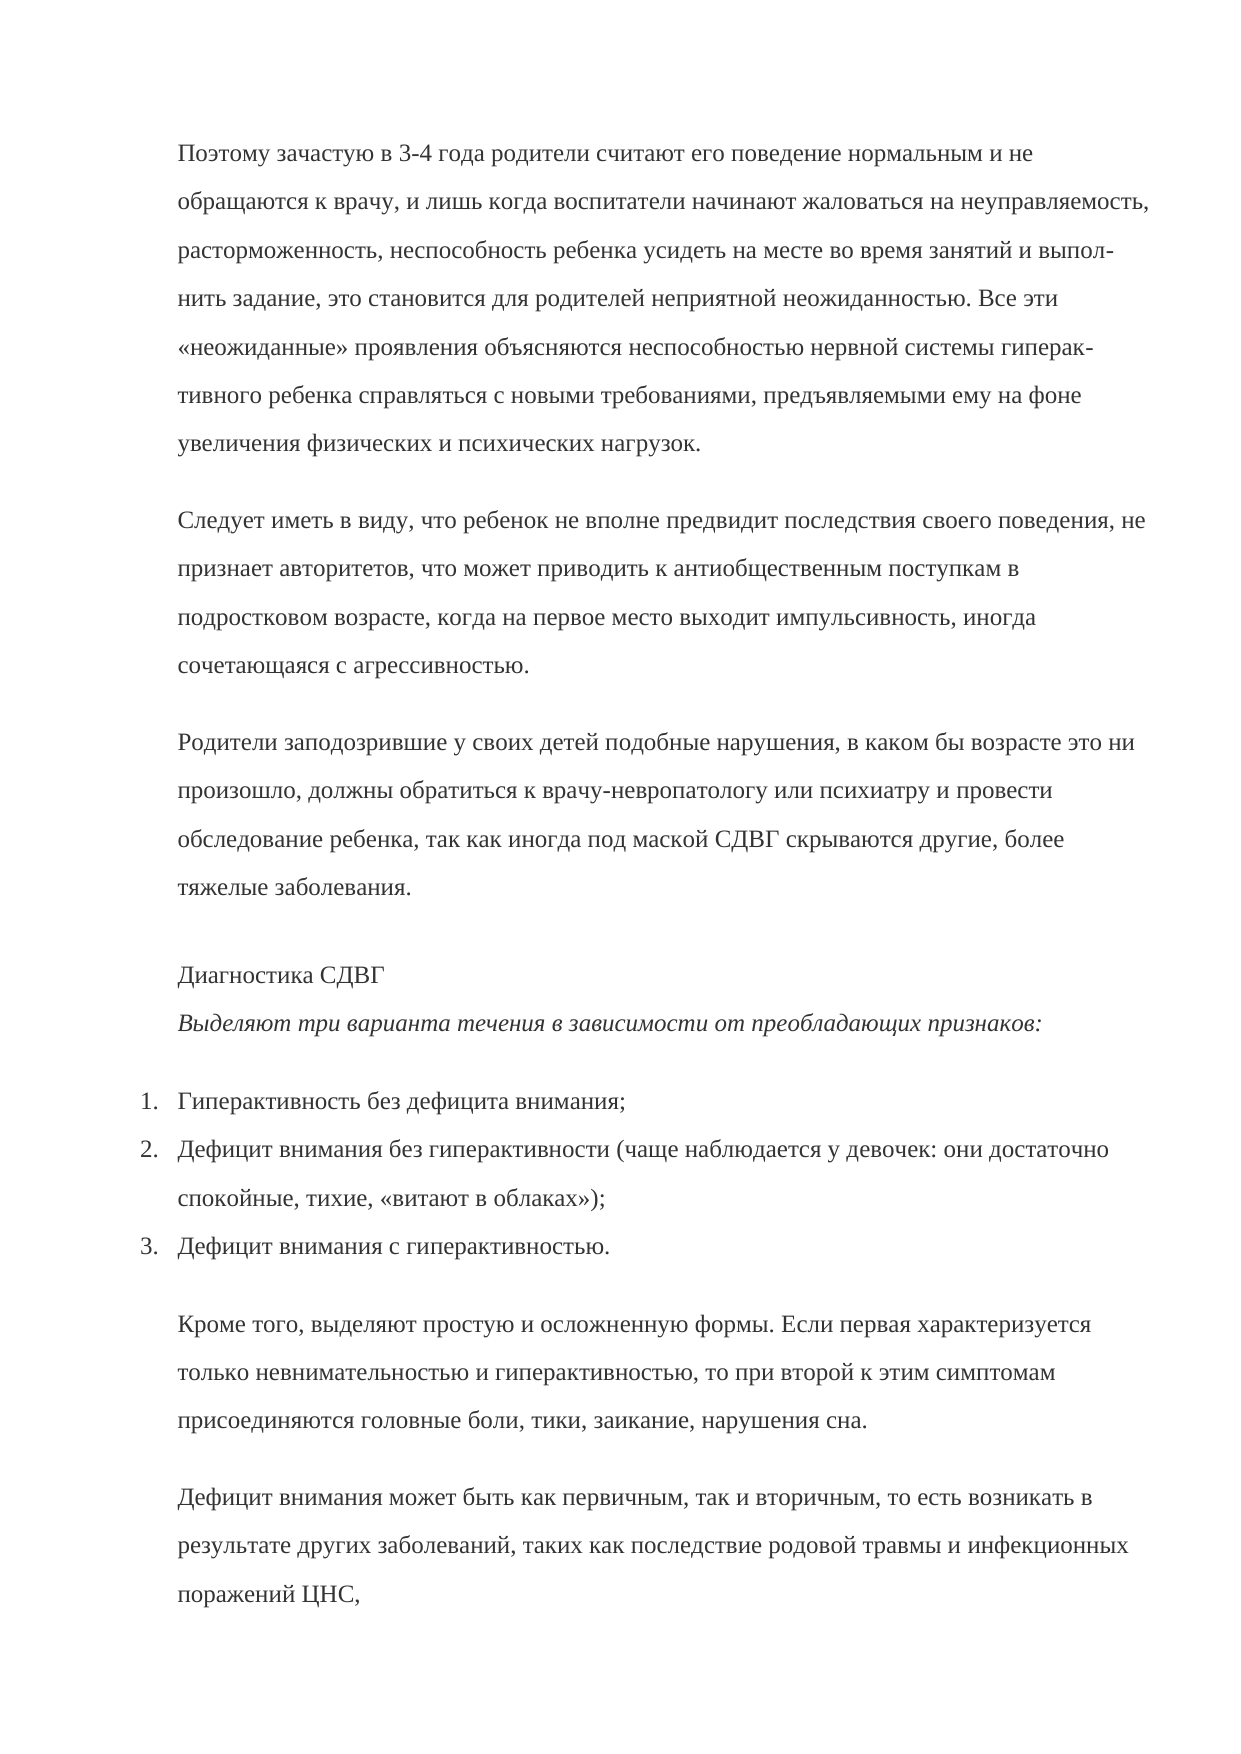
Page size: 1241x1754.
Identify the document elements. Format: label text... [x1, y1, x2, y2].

text Дефицит внимания может быть как первичным, так и вторичным, то есть возникать в результате других заболеваний, таких как последствие родовой травмы и инфекционных поражений ЦНС, [177, 1462, 1152, 1608]
text Диагностика СДВГ [177, 929, 1152, 988]
text Следует иметь в виду, что ребенок не вполне предвидит последствия своего поведения, не признает авторитетов, что может приводить к антиобщественным поступкам в подростковом возрасте, когда на первое место выходит импульсивность, иногда сочетающаяся с агрессивностью. [177, 485, 1152, 679]
text Выделяют три варианта течения в зависимости от преобладающих признаков: [177, 988, 1152, 1037]
text Кроме того, выделяют простую и осложненную формы. Если первая характеризуется только невнимательностью и гиперактивностью, то при второй к этим симптомам присоединяются головные боли, тики, заикание, нарушения сна. [177, 1289, 1152, 1434]
list Дефицит внимания без гиперактивности (чаще наблюдается у девочек: они достаточно спокойные, тихие, «витают в облаках»); [140, 1114, 1152, 1211]
list Дефицит внимания с гиперактивностью. [140, 1211, 1152, 1260]
text Родители заподозрившие у своих детей подобные нарушения, в каком бы возрасте это ни произошло, должны обратиться к врачу-невропатологу или психиатру и провести обследование ребенка, так как иногда под маской СДВГ скрываются другие, более тяжелые заболевания. [177, 707, 1152, 901]
list Гиперактивность без дефицита внимания; [140, 1066, 1152, 1114]
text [177, 118, 1152, 457]
